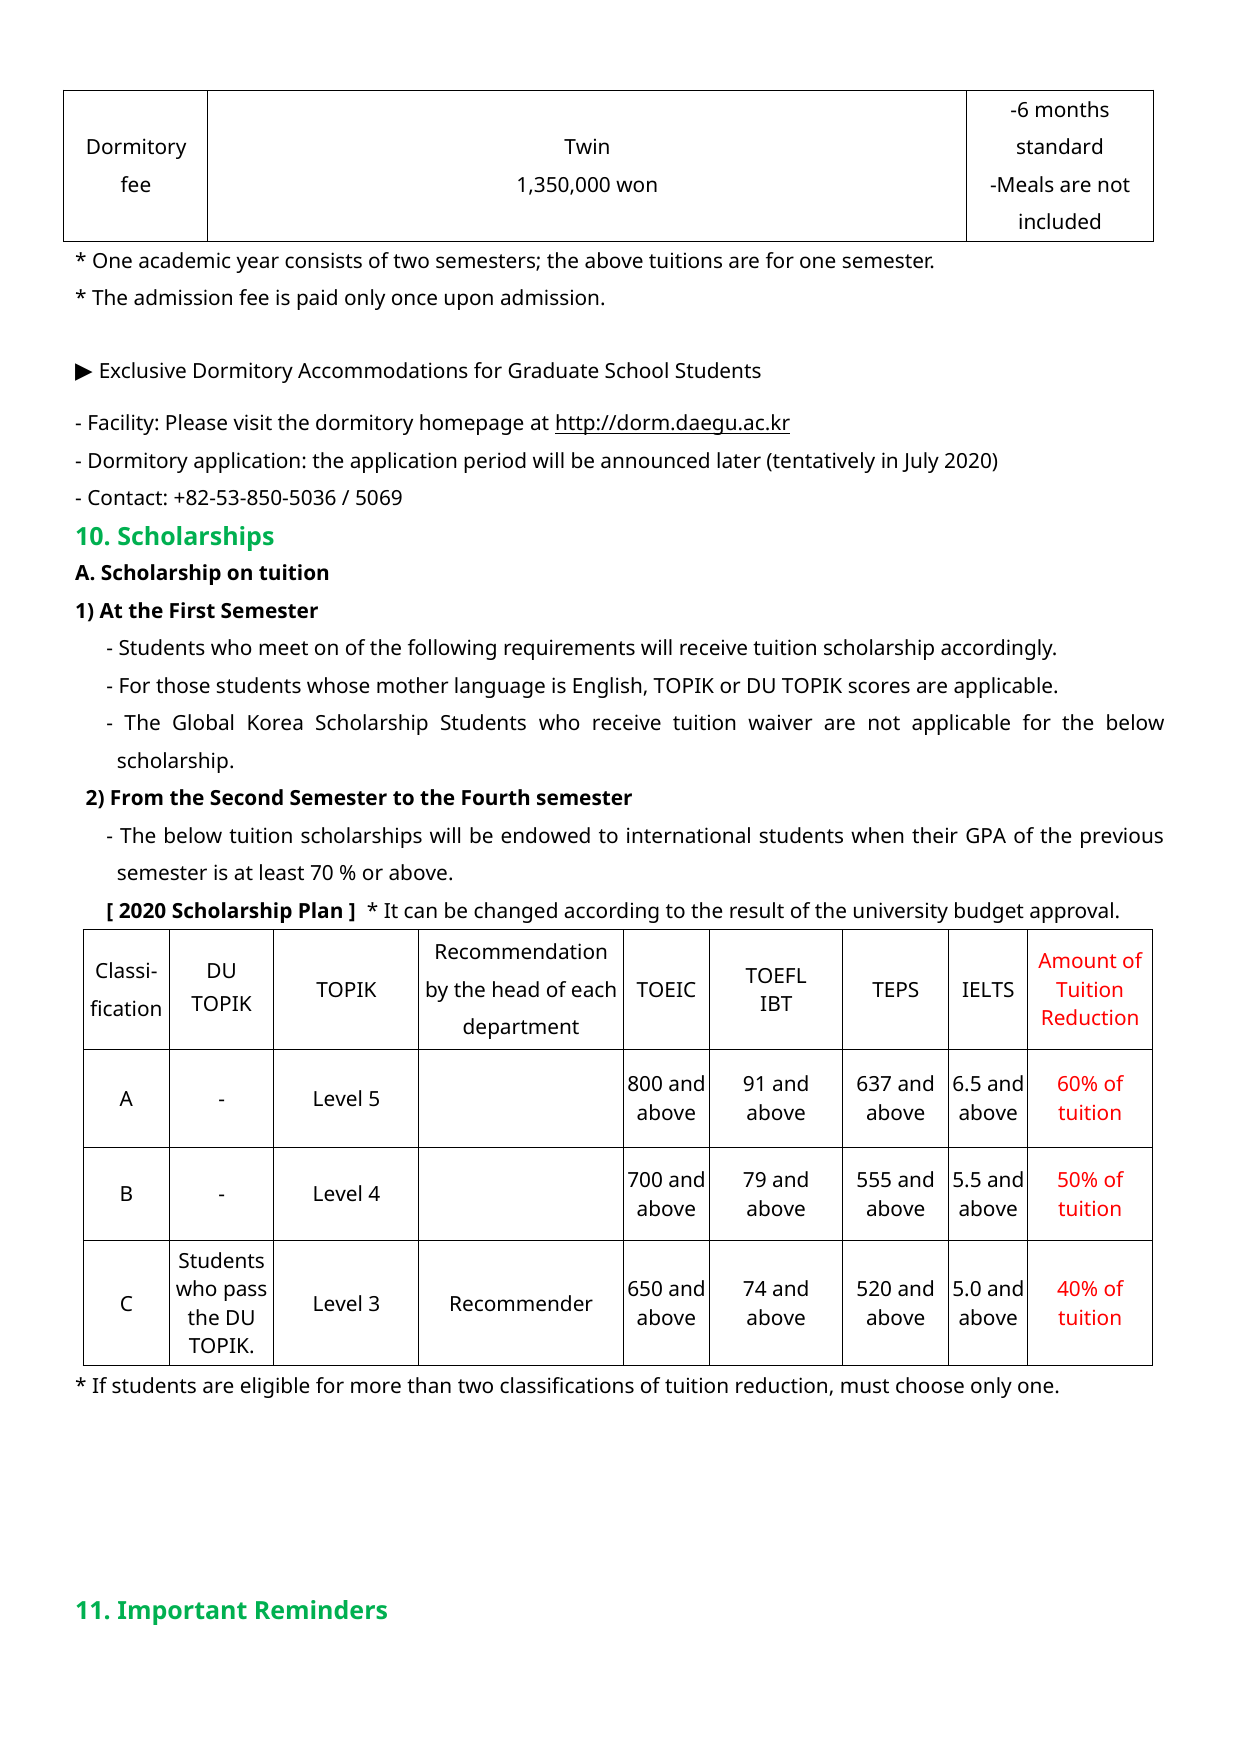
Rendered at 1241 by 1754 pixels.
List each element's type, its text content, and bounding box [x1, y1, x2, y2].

text [ 2020 Scholarship Plan ] * It can be changed according to the result of the university budget approval. [75, 892, 1165, 929]
table_cell 40% of tuition [1028, 1241, 1152, 1365]
table_cell 79 and above [710, 1148, 842, 1240]
table_header DU TOPIK [170, 930, 273, 1048]
table_cell -6 months standard -Meals are not included [967, 91, 1153, 241]
table_header TOEIC [624, 930, 709, 1048]
table_cell Level 3 [274, 1241, 418, 1365]
table_cell Dormitory fee [64, 91, 207, 241]
text - The Global Korea Scholarship Students who receive tuition waiver are not applicable for the below scholarship. [106, 704, 1165, 779]
text * One academic year consists of two semesters; the above tuitions are for one semester. [75, 242, 1165, 279]
text 1) At the First Semester [75, 592, 1165, 629]
text ▶ Exclusive Dormitory Accommodations for Graduate School Students [75, 354, 1165, 385]
table_header TOEFL IBT [710, 930, 842, 1048]
text * If students are eligible for more than two classifications of tuition reduction, must choose only one. [75, 1366, 1165, 1404]
text A. Scholarship on tuition [75, 554, 1165, 592]
table_cell Level 4 [274, 1148, 418, 1240]
table_header IELTS [949, 930, 1027, 1048]
text 2) From the Second Semester to the Fourth semester [75, 779, 1165, 817]
table_cell 520 and above [843, 1241, 948, 1365]
text - Students who meet on of the following requirements will receive tuition scholarship accordingly. [75, 629, 1165, 667]
table_cell 91 and above [710, 1050, 842, 1147]
table_cell 700 and above [624, 1148, 709, 1240]
table_cell [419, 1148, 623, 1240]
text * The admission fee is paid only once upon admission. [75, 279, 1165, 317]
table_header Amount of Tuition Reduction [1028, 930, 1152, 1048]
table_header Recommendation by the head of each department [419, 930, 623, 1048]
text 10. Scholarships [75, 517, 1165, 554]
table_cell A [84, 1050, 169, 1147]
text - For those students whose mother language is English, TOPIK or DU TOPIK scores are applicable. [75, 667, 1165, 704]
text - Facility: Please visit the dormitory homepage at http://dorm.daegu.ac.kr [75, 404, 1165, 442]
table_cell 6.5 and above [949, 1050, 1027, 1147]
text - Contact: +82-53-850-5036 / 5069 [75, 479, 1165, 517]
table_cell Level 5 [274, 1050, 418, 1147]
table_cell Students who pass the DU TOPIK. [170, 1241, 273, 1365]
table_header TOPIK [274, 930, 418, 1048]
table_cell B [84, 1148, 169, 1240]
text - The below tuition scholarships will be endowed to international students when their GPA of the previous semester is at least 70 % or above. [106, 817, 1165, 892]
table_cell 5.5 and above [949, 1148, 1027, 1240]
table_cell Twin 1,350,000 won [208, 91, 966, 241]
text - Dormitory application: the application period will be announced later (tentatively in July 2020) [75, 442, 1165, 479]
table_cell 5.0 and above [949, 1241, 1027, 1365]
table_cell - [170, 1050, 273, 1147]
table_cell 74 and above [710, 1241, 842, 1365]
table_cell 555 and above [843, 1148, 948, 1240]
table_cell 50% of tuition [1028, 1148, 1152, 1240]
table_cell 800 and above [624, 1050, 709, 1147]
table_cell [419, 1050, 623, 1147]
table_cell 650 and above [624, 1241, 709, 1365]
text 11. Important Reminders [75, 1591, 1165, 1628]
table_cell 637 and above [843, 1050, 948, 1147]
table_cell 60% of tuition [1028, 1050, 1152, 1147]
table_cell - [170, 1148, 273, 1240]
table_cell C [84, 1241, 169, 1365]
table_header TEPS [843, 930, 948, 1048]
table_cell Recommender [419, 1241, 623, 1365]
table_header Classi-fication [84, 930, 169, 1048]
